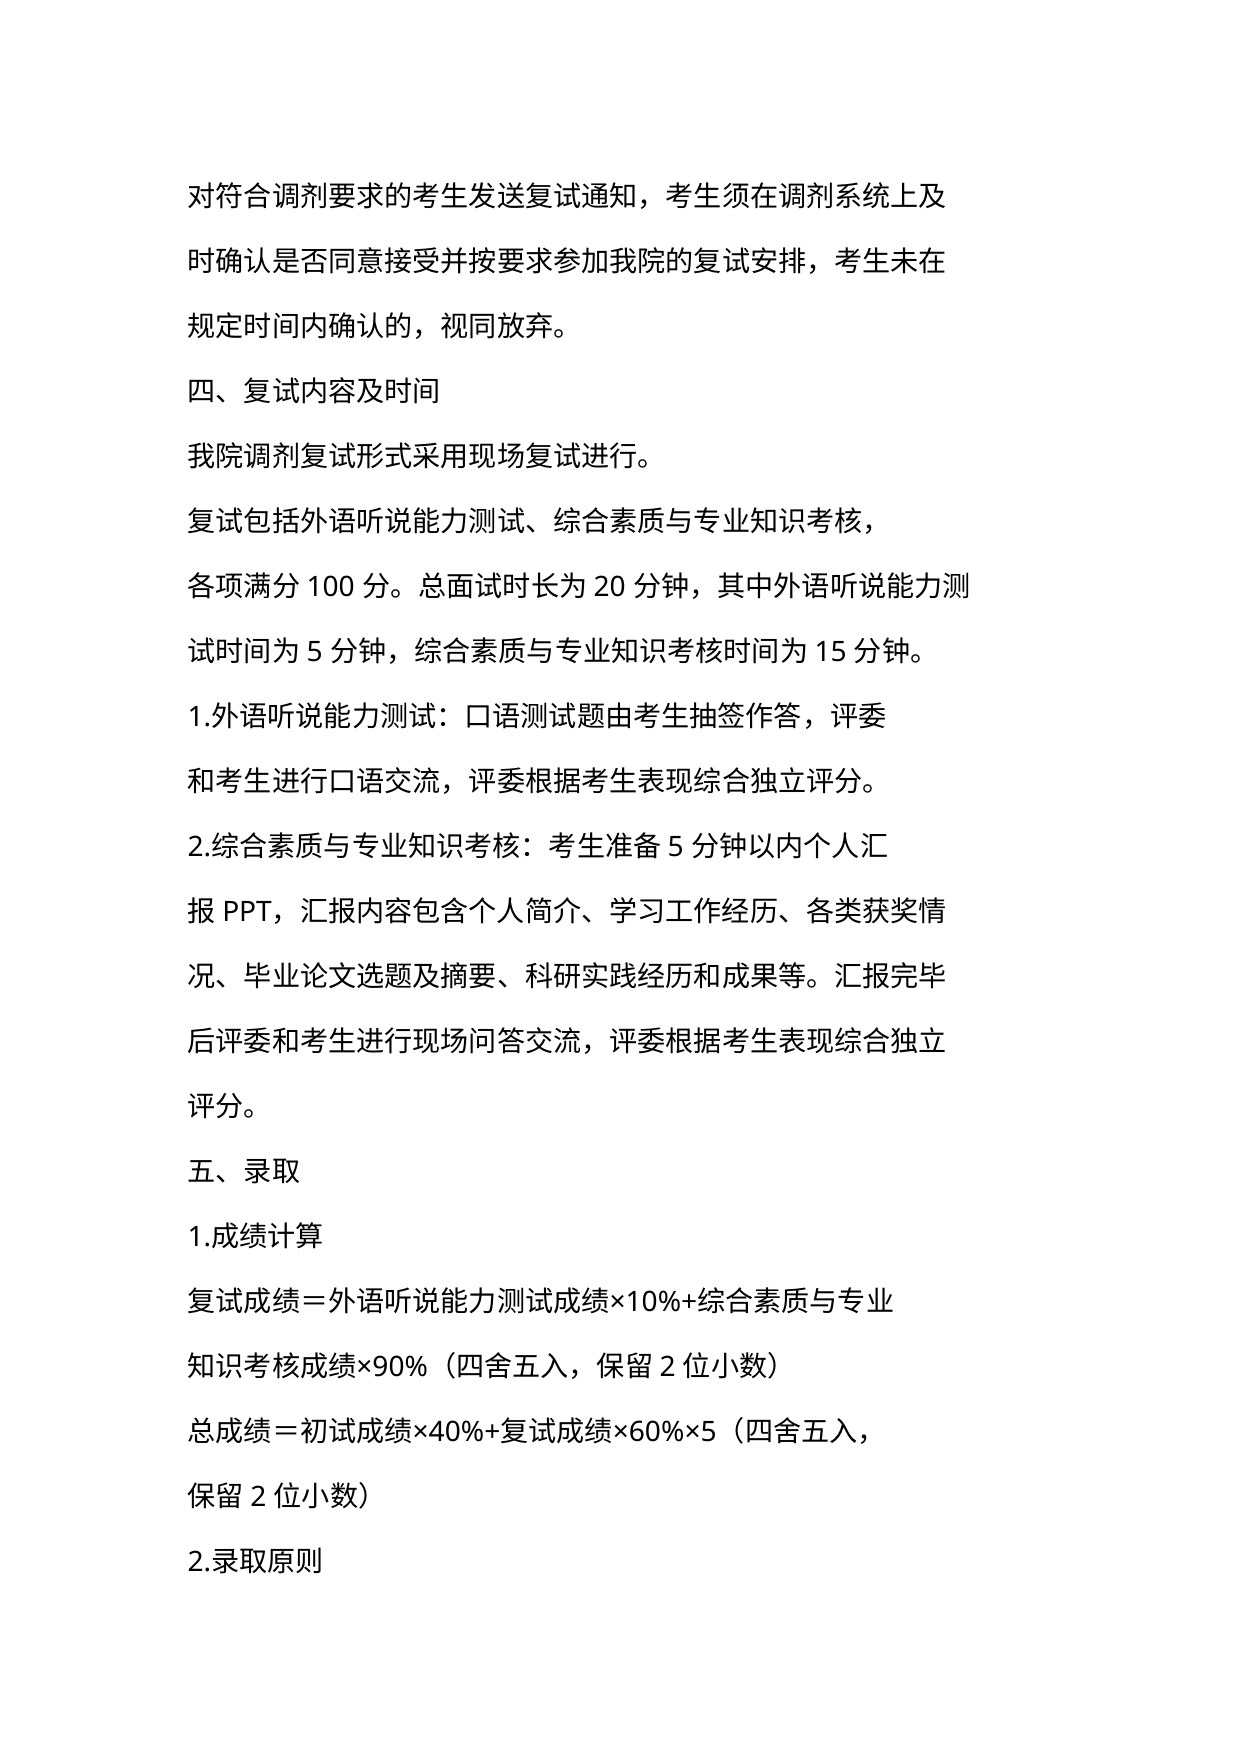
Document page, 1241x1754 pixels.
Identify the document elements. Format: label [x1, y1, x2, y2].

text [187, 162, 1053, 1137]
text [187, 1137, 1053, 1592]
